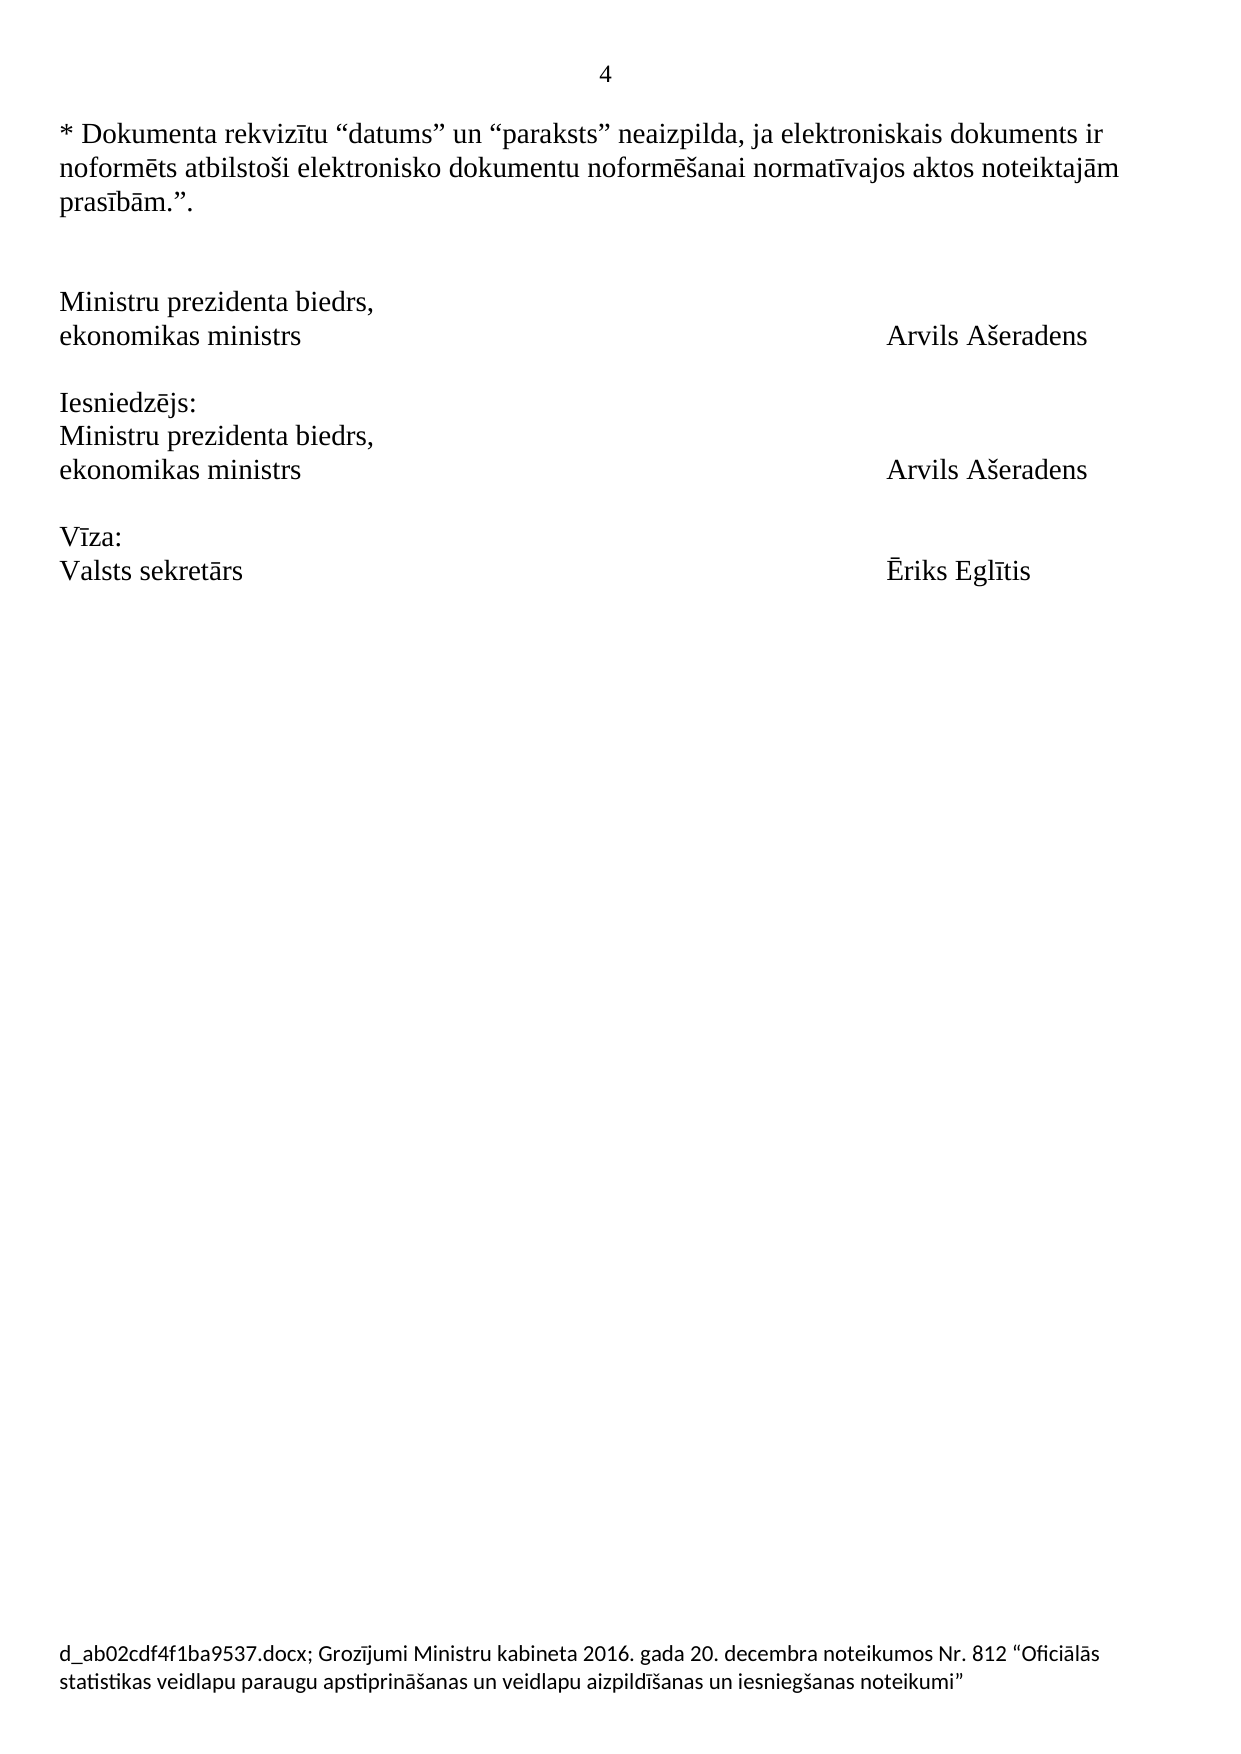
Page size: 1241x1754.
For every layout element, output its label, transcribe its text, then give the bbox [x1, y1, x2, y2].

text Iesniedzējs: [59, 385, 1152, 418]
text ekonomikas ministrs Arvils Ašeradens [59, 318, 1152, 351]
text Ministru prezidenta biedrs, [59, 418, 1152, 452]
text Vīza: [59, 519, 1152, 553]
text Ministru prezidenta biedrs, [59, 284, 1152, 318]
text Valsts sekretārs Ēriks Eglītis [59, 553, 1152, 586]
text ekonomikas ministrs Arvils Ašeradens [59, 452, 1152, 486]
text * Dokumenta rekvizītu “datums” un “paraksts” neaizpilda, ja elektroniskais dokuments ir noformēts atbilstoši elektronisko dokumentu noformēšanai normatīvajos aktos noteiktajām prasībām.”. [59, 117, 1152, 217]
